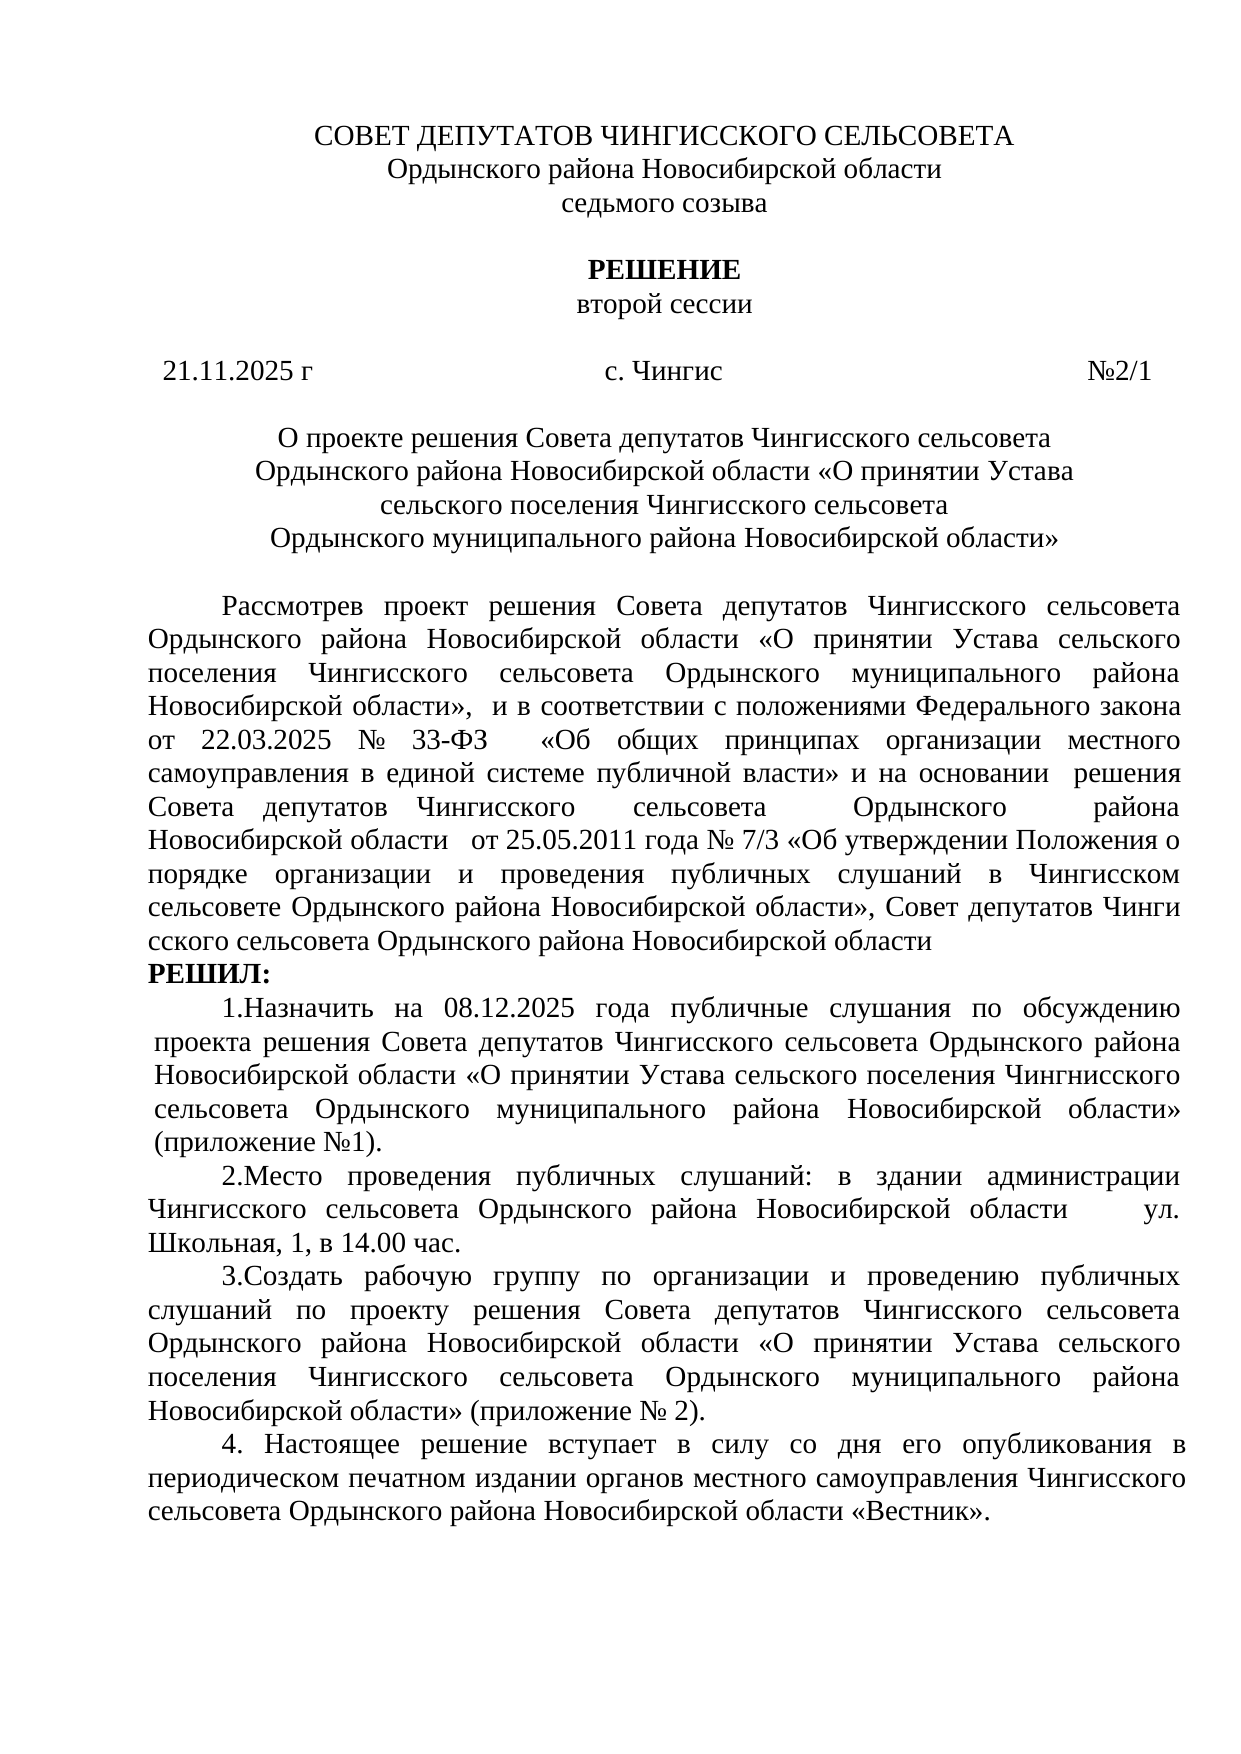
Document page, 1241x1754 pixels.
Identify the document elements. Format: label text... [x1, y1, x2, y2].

text Ордынского муниципального района Новосибирской области» [148, 521, 1181, 554]
text Ордынского района Новосибирской области [148, 152, 1181, 185]
text второй сессии [148, 286, 1181, 319]
text 1.Назначить на 08.12.2025 года публичные слушания по обсуждению проекта решения Совета депутатов Чингисского сельсовета Ордынского района Новосибирской области «О принятии Устава сельского поселения Чингнисского сельсовета Ордынского муниципального района Новосибирской области» (приложение №1). [154, 990, 1181, 1158]
text РЕШЕНИЕ [148, 252, 1181, 286]
text РЕШИЛ: [148, 957, 1181, 990]
text сельского поселения Чингисского сельсовета [148, 487, 1181, 521]
text СОВЕТ ДЕПУТАТОВ ЧИНГИССКОГО СЕЛЬСОВЕТА [148, 118, 1181, 152]
text Ордынского района Новосибирской области «О принятии Устава [148, 453, 1181, 487]
text 3.Создать рабочую группу по организации и проведению публичных слушаний по проекту решения Совета депутатов Чингисского сельсовета Ордынского района Новосибирской области «О принятии Устава сельского поселения Чингисского сельсовета Ордынского муниципального района Новосибирской области» (приложение № 2). [148, 1258, 1181, 1426]
text О проекте решения Совета депутатов Чингисского сельсовета [148, 420, 1181, 453]
text Рассмотрев проект решения Совета депутатов Чингисского сельсовета Ордынского района Новосибирской области «О принятии Устава сельского поселения Чингисского сельсовета Ордынского муниципального района Новосибирской области», и в соответствии с положениями Федерального закона от 22.03.2025 № 33-ФЗ «Об общих принципах организации местного самоуправления в единой системе публичной власти» и на основании решения Совета депутатов Чингисского сельсовета Ордынского района Новосибирской области от 25.05.2011 года № 7/3 «Об утверждении Положения о порядке организации и проведения публичных слушаний в Чингисском сельсовете Ордынского района Новосибирской области», Совет депутатов Чинги сского сельсовета Ордынского района Новосибирской области [148, 588, 1181, 957]
text 2.Место проведения публичных слушаний: в здании администрации Чингисского сельсовета Ордынского района Новосибирской области ул. Школьная, 1, в 14.00 час. [148, 1158, 1181, 1258]
text 4. Настоящее решение вступает в силу со дня его опубликования в периодическом печатном издании органов местного самоуправления Чингисского сельсовета Ордынского района Новосибирской области «Вестник». [148, 1426, 1187, 1527]
text 21.11.2025 г с. Чингис №2/1 [148, 353, 1181, 386]
text седьмого созыва [148, 185, 1181, 219]
